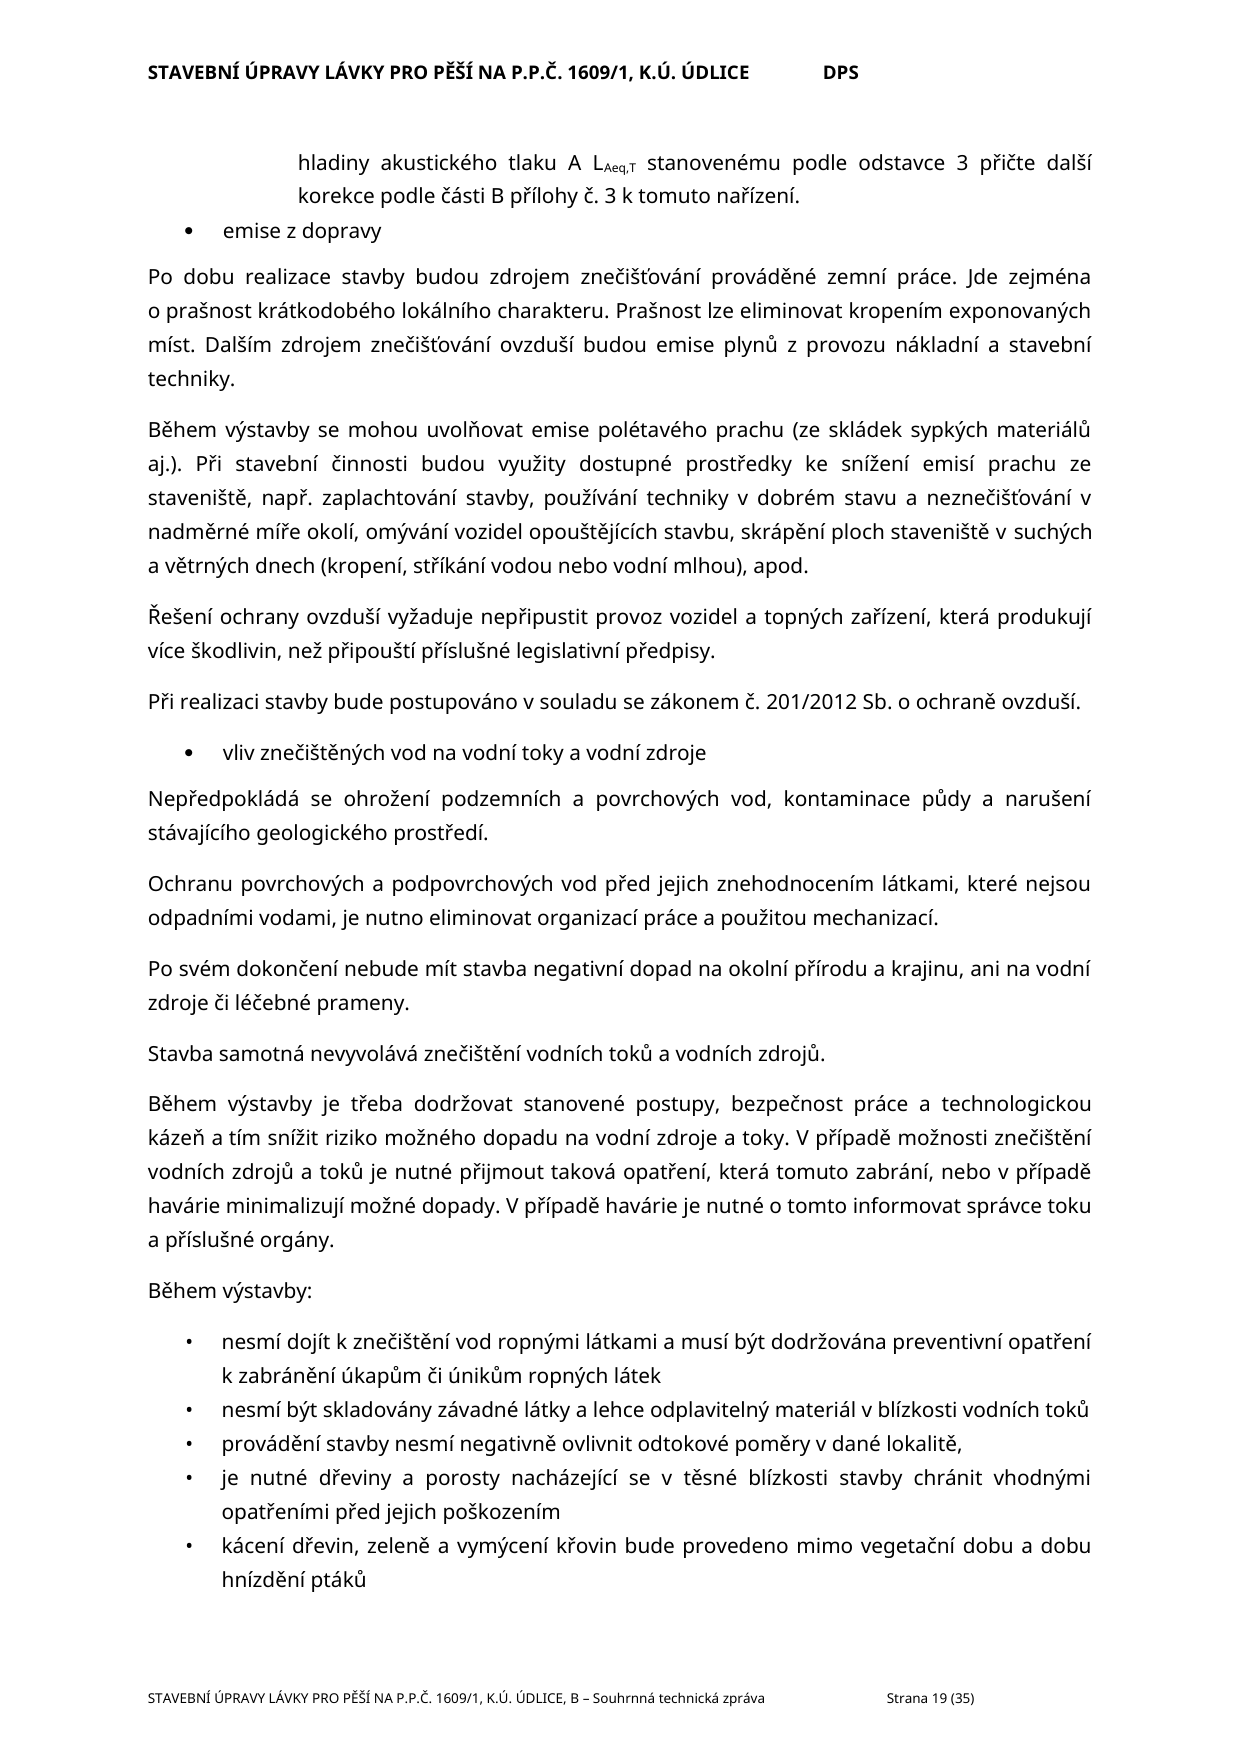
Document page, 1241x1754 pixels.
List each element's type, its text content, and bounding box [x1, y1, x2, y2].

list kácení dřevin, zeleně a vymýcení křovin bude provedeno mimo vegetační dobu a dobu hnízdění ptáků [185, 1531, 1093, 1594]
text Stavba samotná nevyvolává znečištění vodních toků a vodních zdrojů. [148, 1039, 1093, 1067]
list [260, 148, 1093, 210]
text Po svém dokončení nebude mít stavba negativní dopad na okolní přírodu a krajinu, ani na vodní zdroje či léčebné prameny. [148, 954, 1093, 1016]
text Po dobu realizace stavby budou zdrojem znečišťování prováděné zemní práce. Jde zejména o prašnost krátkodobého lokálního charakteru. Prašnost lze eliminovat kropením exponovaných míst. Dalším zdrojem znečišťování ovzduší budou emise plynů z provozu nákladní a stavební techniky. [148, 262, 1093, 393]
list je nutné dřeviny a porosty nacházející se v těsné blízkosti stavby chránit vhodnými opatřeními před jejich poškozením [185, 1463, 1093, 1526]
text Při realizaci stavby bude postupováno v souladu se zákonem č. 201/2012 Sb. o ochraně ovzduší. [148, 687, 1093, 715]
text Během výstavby: [148, 1276, 1093, 1305]
text Nepředpokládá se ohrožení podzemních a povrchových vod, kontaminace půdy a narušení stávajícího geologického prostředí. [148, 784, 1093, 847]
text Během výstavby se mohou uvolňovat emise polétavého prachu (ze skládek sypkých materiálů aj.). Při stavební činnosti budou využity dostupné prostředky ke snížení emisí prachu ze staveniště, např. zaplachtování stavby, používání techniky v dobrém stavu a neznečišťování v nadměrné míře okolí, omývání vozidel opouštějících stavbu, skrápění ploch staveniště v suchých a větrných dnech (kropení, stříkání vodou nebo vodní mlhou), apod. [148, 415, 1093, 580]
list emise z dopravy [185, 216, 1093, 244]
list provádění stavby nesmí negativně ovlivnit odtokové poměry v dané lokalitě, [185, 1429, 1093, 1458]
text Ochranu povrchových a podpovrchových vod před jejich znehodnocením látkami, které nejsou odpadními vodami, je nutno eliminovat organizací práce a použitou mechanizací. [148, 869, 1093, 932]
list vliv znečištěných vod na vodní toky a vodní zdroje [185, 738, 1093, 766]
text Během výstavby je třeba dodržovat stanovené postupy, bezpečnost práce a technologickou kázeň a tím snížit riziko možného dopadu na vodní zdroje a toky. V případě možnosti znečištění vodních zdrojů a toků je nutné přijmout taková opatření, která tomuto zabrání, nebo v případě havárie minimalizují možné dopady. V případě havárie je nutné o tomto informovat správce toku a příslušné orgány. [148, 1089, 1093, 1254]
list nesmí být skladovány závadné látky a lehce odplavitelný materiál v blízkosti vodních toků [185, 1395, 1093, 1424]
list nesmí dojít k znečištění vod ropnými látkami a musí být dodržována preventivní opatření k zabránění úkapům či únikům ropných látek [185, 1327, 1093, 1389]
text Řešení ochrany ovzduší vyžaduje nepřipustit provoz vozidel a topných zařízení, která produkují více škodlivin, než připouští příslušné legislativní předpisy. [148, 602, 1093, 665]
